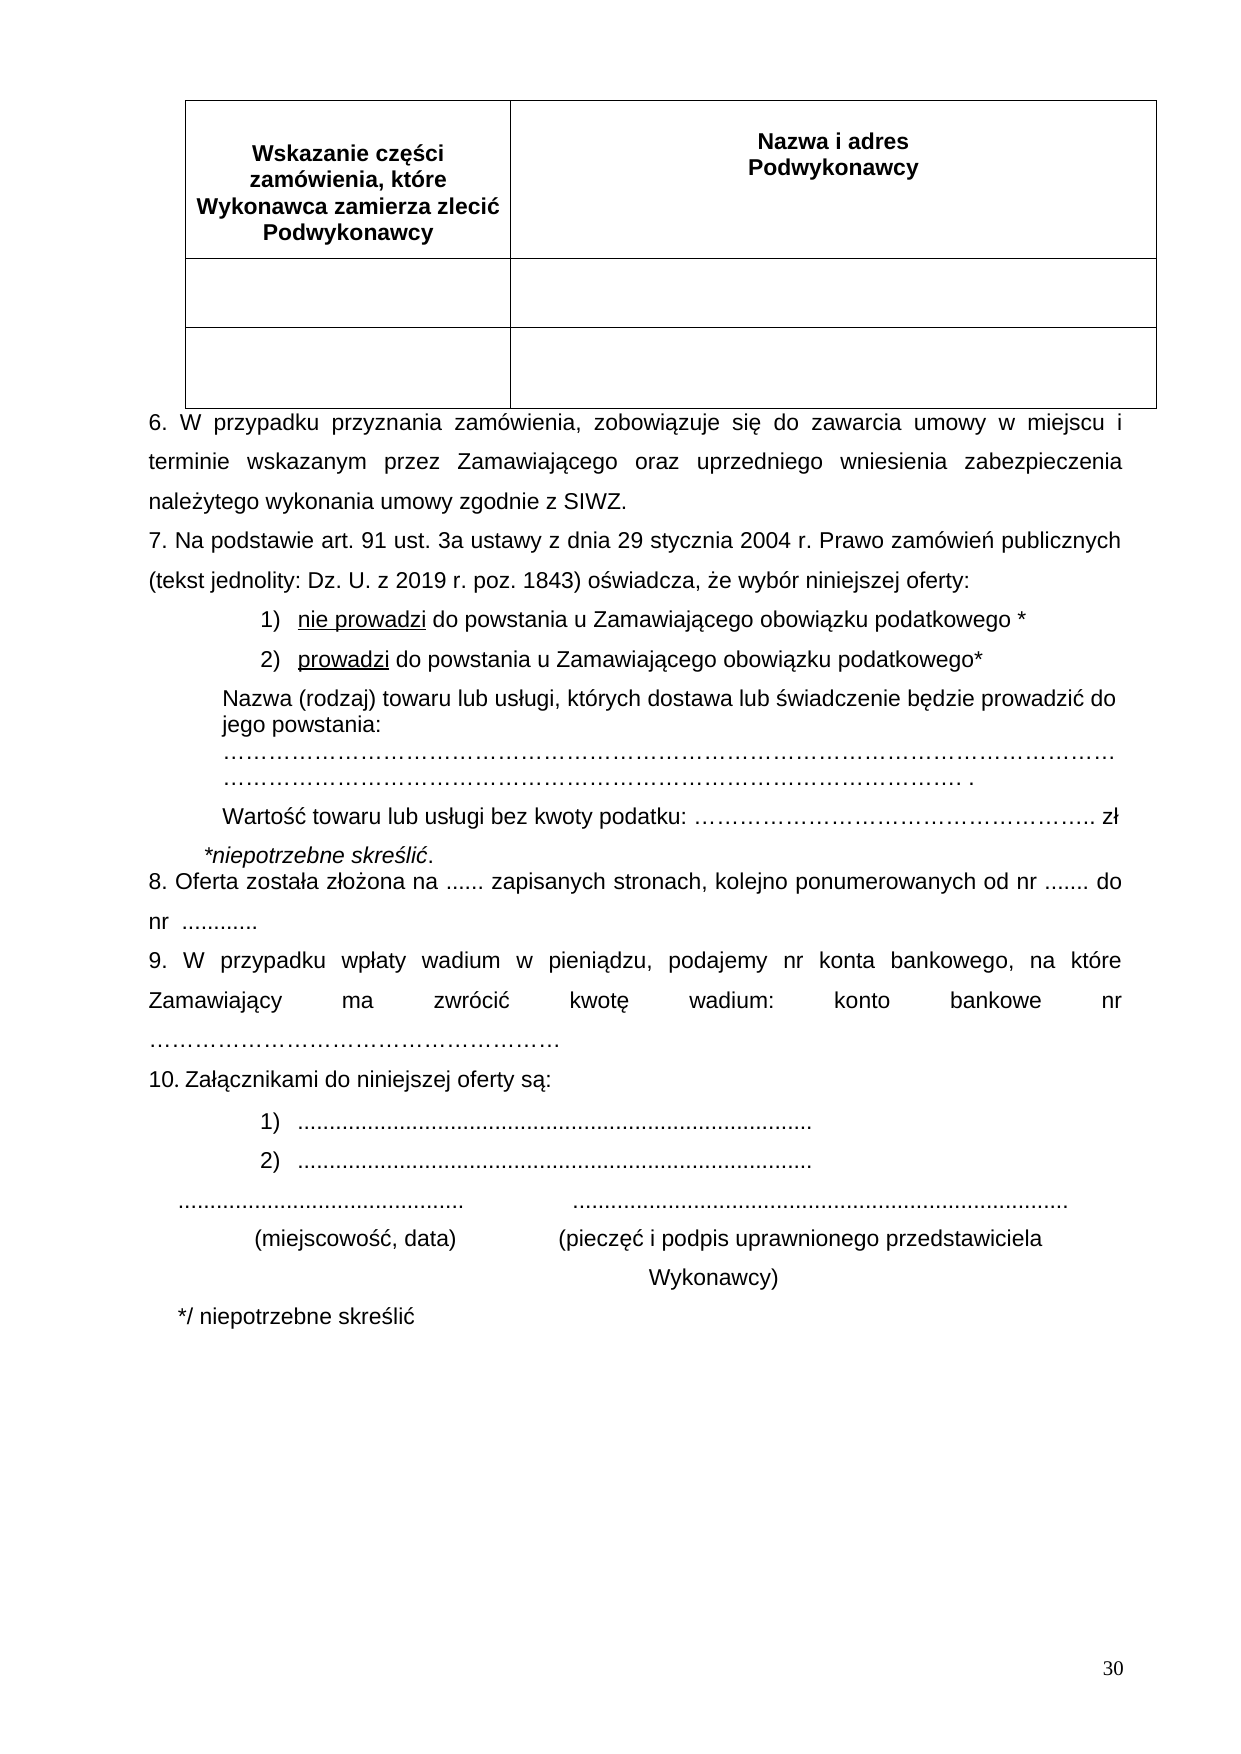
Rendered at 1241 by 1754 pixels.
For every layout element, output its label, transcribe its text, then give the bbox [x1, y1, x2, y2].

list prowadzi do powstania u Zamawiającego obowiązku podatkowego* [260, 646, 1123, 672]
list ................................................................................. [260, 1108, 1123, 1134]
text 9. W przypadku wpłaty wadium w pieniądzu, podajemy nr konta bankowego, na które Zamawiający ma zwrócić kwotę wadium: konto bankowe nr ……………………………………………… [148, 947, 1123, 1052]
text */ niepotrzebne skreślić [178, 1303, 1123, 1329]
text 7. Na podstawie art. 91 ust. 3a ustawy z dnia 29 stycznia 2004 r. Prawo zamówień publicznych (tekst jednolity: Dz. U. z 2019 r. poz. 1843) oświadcza, że wybór niniejszej oferty: [148, 527, 1123, 593]
text Wartość towaru lub usługi bez kwoty podatku: …………………………………………….. zł [222, 803, 1123, 829]
table_cell [511, 328, 1156, 408]
text *niepotrzebne skreślić. [178, 842, 1123, 868]
text (miejscowość, data) (pieczęć i podpis uprawnionego przedstawiciela [178, 1225, 1123, 1252]
table_header Nazwa i adres Podwykonawcy [511, 101, 1156, 258]
text Nazwa (rodzaj) towaru lub usługi, których dostawa lub świadczenie będzie prowadzić do jego powstania: ……………………………………………………………………………………………………………………………………………………………………………………………. . [222, 685, 1123, 791]
table_cell [511, 259, 1156, 327]
text 6. W przypadku przyznania zamówienia, zobowiązuje się do zawarcia umowy w miejscu i terminie wskazanym przez Zamawiającego oraz uprzedniego wniesienia zabezpieczenia należytego wykonania umowy zgodnie z SIWZ. [148, 409, 1123, 514]
text 10. Załącznikami do niniejszej oferty są: [148, 1066, 1123, 1094]
table_cell [186, 259, 510, 327]
text Wykonawcy) [178, 1264, 1123, 1291]
text ............................................. .............................................................................. [148, 1187, 1123, 1213]
text 8. Oferta została złożona na ...... zapisanych stronach, kolejno ponumerowanych od nr ....... do nr ............ [148, 868, 1123, 934]
table_cell [186, 328, 510, 408]
table_header Wskazanie części zamówienia, które Wykonawca zamierza zlecić Podwykonawcy [186, 101, 510, 258]
list nie prowadzi do powstania u Zamawiającego obowiązku podatkowego * [260, 606, 1123, 632]
list ................................................................................. [260, 1147, 1123, 1173]
